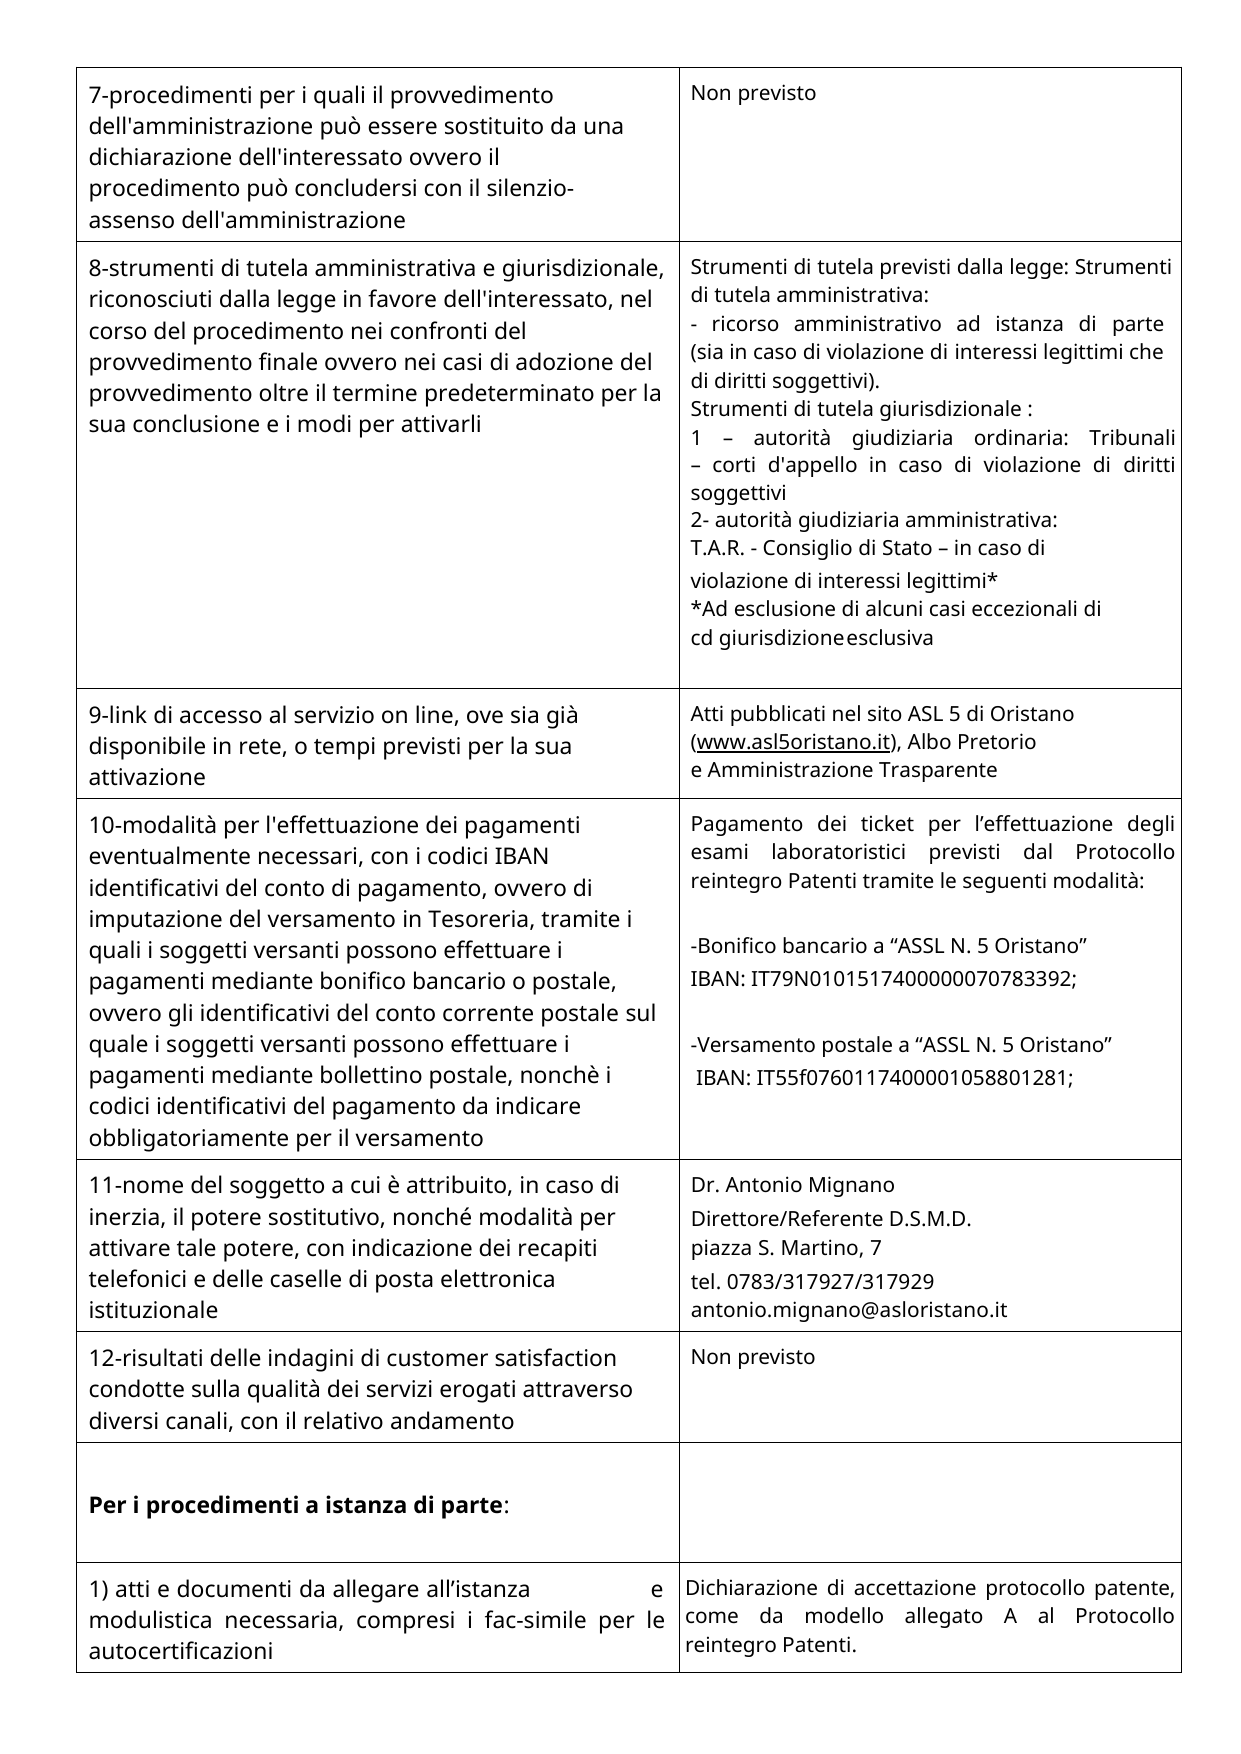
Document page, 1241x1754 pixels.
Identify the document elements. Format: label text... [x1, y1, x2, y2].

table_cell [680, 1443, 1181, 1562]
table_cell Pagamento dei ticket per l’effettuazione degli esami laboratoristici previsti dal Protocollo reintegro Patenti tramite le seguenti modalità: -Bonifico bancario a “ASSL N. 5 Oristano” IBAN: IT79N0101517400000070783392; -Versamento postale a “ASSL N. 5 Oristano” IBAN: IT55f0760117400001058801281; [680, 799, 1181, 1158]
table_cell 9-link di accesso al servizio on line, ove sia già disponibile in rete, o tempi previsti per la sua attivazione [77, 689, 679, 798]
table_cell 12-risultati delle indagini di customer satisfaction condotte sulla qualità dei servizi erogati attraverso diversi canali, con il relativo andamento [77, 1332, 679, 1442]
table_cell 7-procedimenti per i quali il provvedimento dell'amministrazione può essere sostituito da una dichiarazione dell'interessato ovvero il procedimento può concludersi con il silenzio- assenso dell'amministrazione [77, 68, 679, 241]
table_cell Dr. Antonio Mignano Direttore/Referente D.S.M.D. piazza S. Martino, 7 tel. 0783/317927/317929 antonio.mignano@asloristano.it [680, 1160, 1181, 1331]
table_cell Non previsto [680, 1332, 1181, 1442]
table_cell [77, 1563, 679, 1672]
table_cell Non previsto [680, 68, 1181, 241]
table_cell 8-strumenti di tutela amministrativa e giurisdizionale, riconosciuti dalla legge in favore dell'interessato, nel corso del procedimento nei confronti del provvedimento finale ovvero nei casi di adozione del provvedimento oltre il termine predeterminato per la sua conclusione e i modi per attivarli [77, 242, 679, 688]
table_cell Atti pubblicati nel sito ASL 5 di Oristano (www.asl5oristano.it), Albo Pretorio e Amministrazione Trasparente [680, 689, 1181, 798]
table_cell Strumenti di tutela previsti dalla legge: Strumenti di tutela amministrativa: - ricorso amministrativo ad istanza di parte (sia in caso di violazione di interessi legittimi che di diritti soggettivi). Strumenti di tutela giurisdizionale : 1 – autorità giudiziaria ordinaria: Tribunali – corti d'appello in caso di violazione di diritti soggettivi 2- autorità giudiziaria amministrativa: T.A.R. - Consiglio di Stato – in caso di violazione di interessi legittimi* *Ad esclusione di alcuni casi eccezionali di cd giurisdizione esclusiva [680, 242, 1181, 688]
table_cell Per i procedimenti a istanza di parte: [77, 1443, 679, 1562]
table_cell 11-nome del soggetto a cui è attribuito, in caso di inerzia, il potere sostitutivo, nonché modalità per attivare tale potere, con indicazione dei recapiti telefonici e delle caselle di posta elettronica istituzionale [77, 1160, 679, 1331]
table_cell 10-modalità per l'effettuazione dei pagamenti eventualmente necessari, con i codici IBAN identificativi del conto di pagamento, ovvero di imputazione del versamento in Tesoreria, tramite i quali i soggetti versanti possono effettuare i pagamenti mediante bonifico bancario o postale, ovvero gli identificativi del conto corrente postale sul quale i soggetti versanti possono effettuare i pagamenti mediante bollettino postale, nonchè i codici identificativi del pagamento da indicare obbligatoriamente per il versamento [77, 799, 679, 1158]
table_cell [680, 1563, 1181, 1672]
